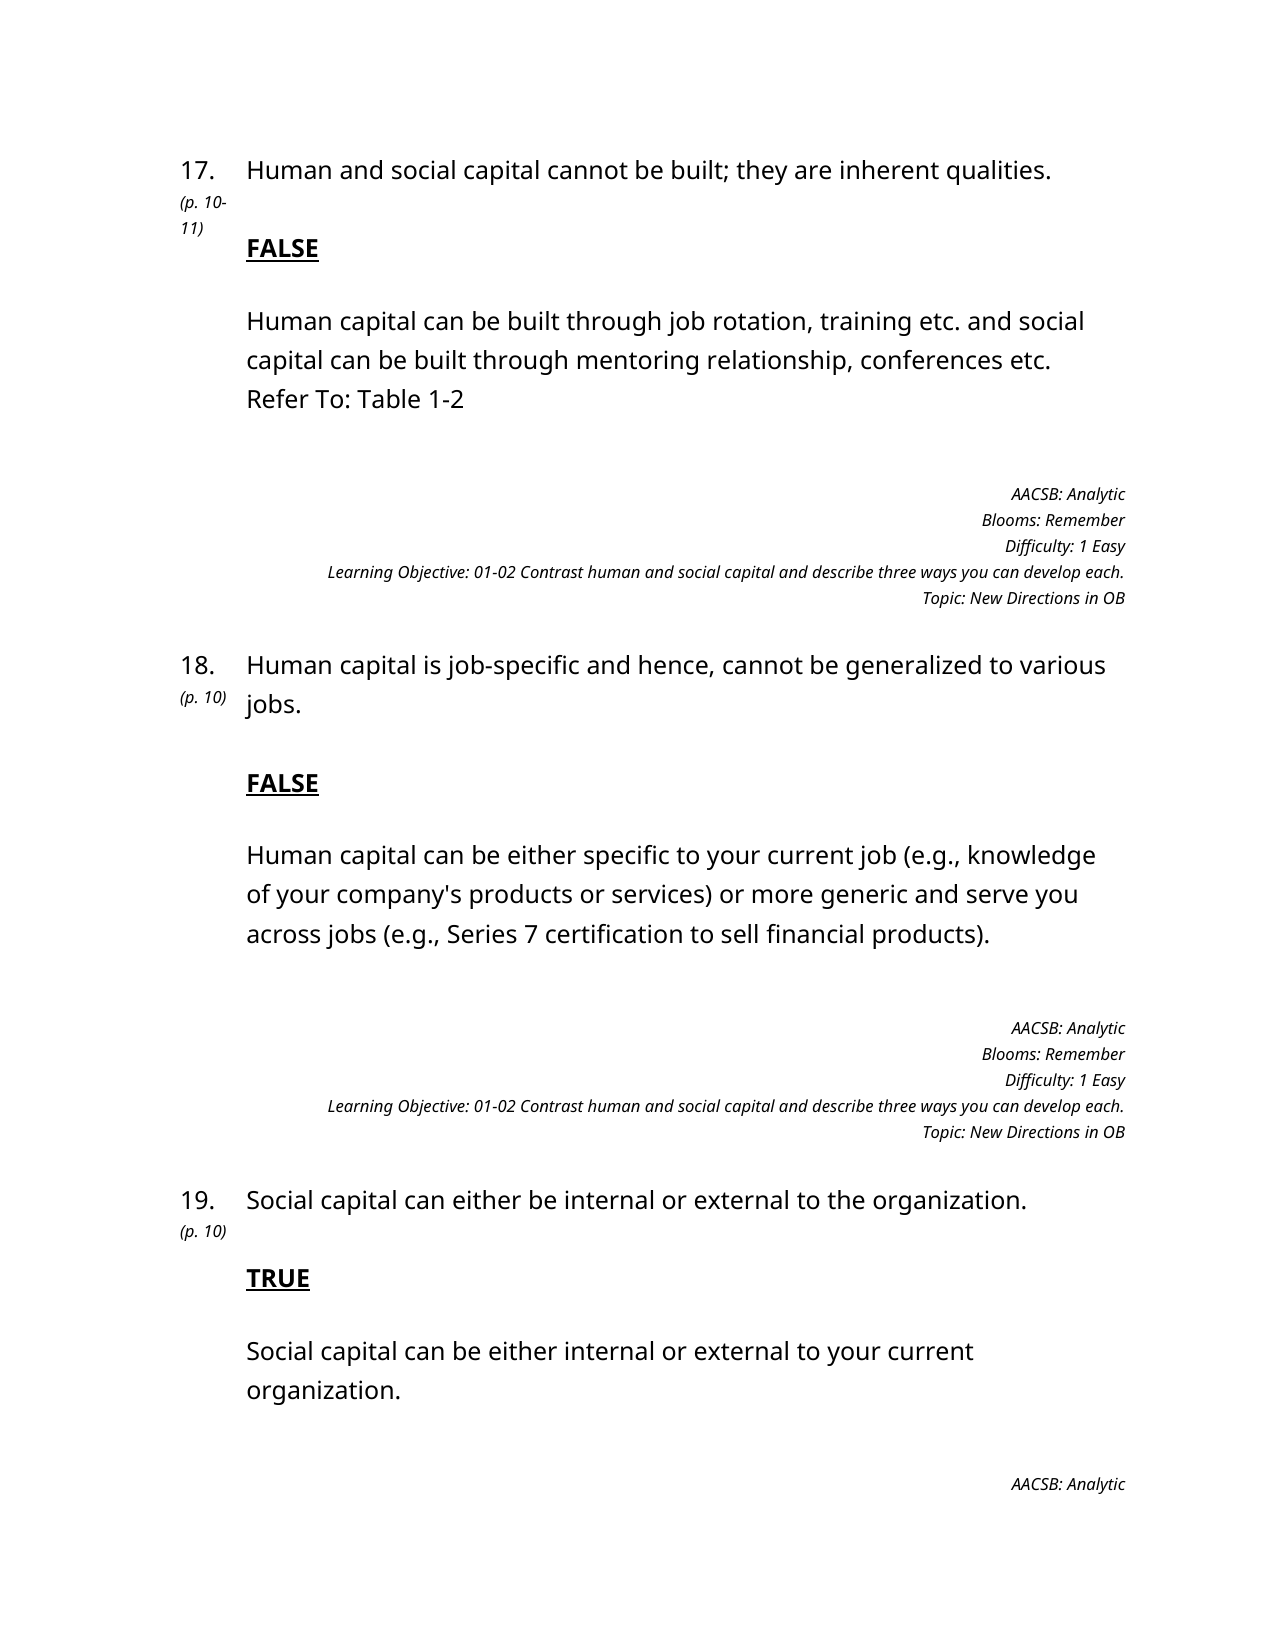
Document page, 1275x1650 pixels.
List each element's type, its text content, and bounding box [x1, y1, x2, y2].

table_header 17. (p. 10-11) [180, 153, 246, 453]
table_header 18. (p. 10) [180, 648, 246, 987]
table_header 19. (p. 10) [180, 1183, 246, 1443]
table_header Human and social capital cannot be built; they are inherent qualities. FALSE Human capital can be built through job rotation, training etc. and social capital can be built through mentoring relationship, conferences etc. Refer To: Table 1-2 [246, 153, 1125, 453]
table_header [180, 1473, 1125, 1495]
table_header Social capital can either be internal or external to the organization. TRUE Social capital can be either internal or external to your current organization. [246, 1183, 1125, 1443]
table_header Human capital is job-specific and hence, cannot be generalized to various jobs. FALSE Human capital can be either specific to your current job (e.g., knowledge of your company's products or services) or more generic and serve you across jobs (e.g., Series 7 certification to sell financial products). [246, 648, 1125, 987]
